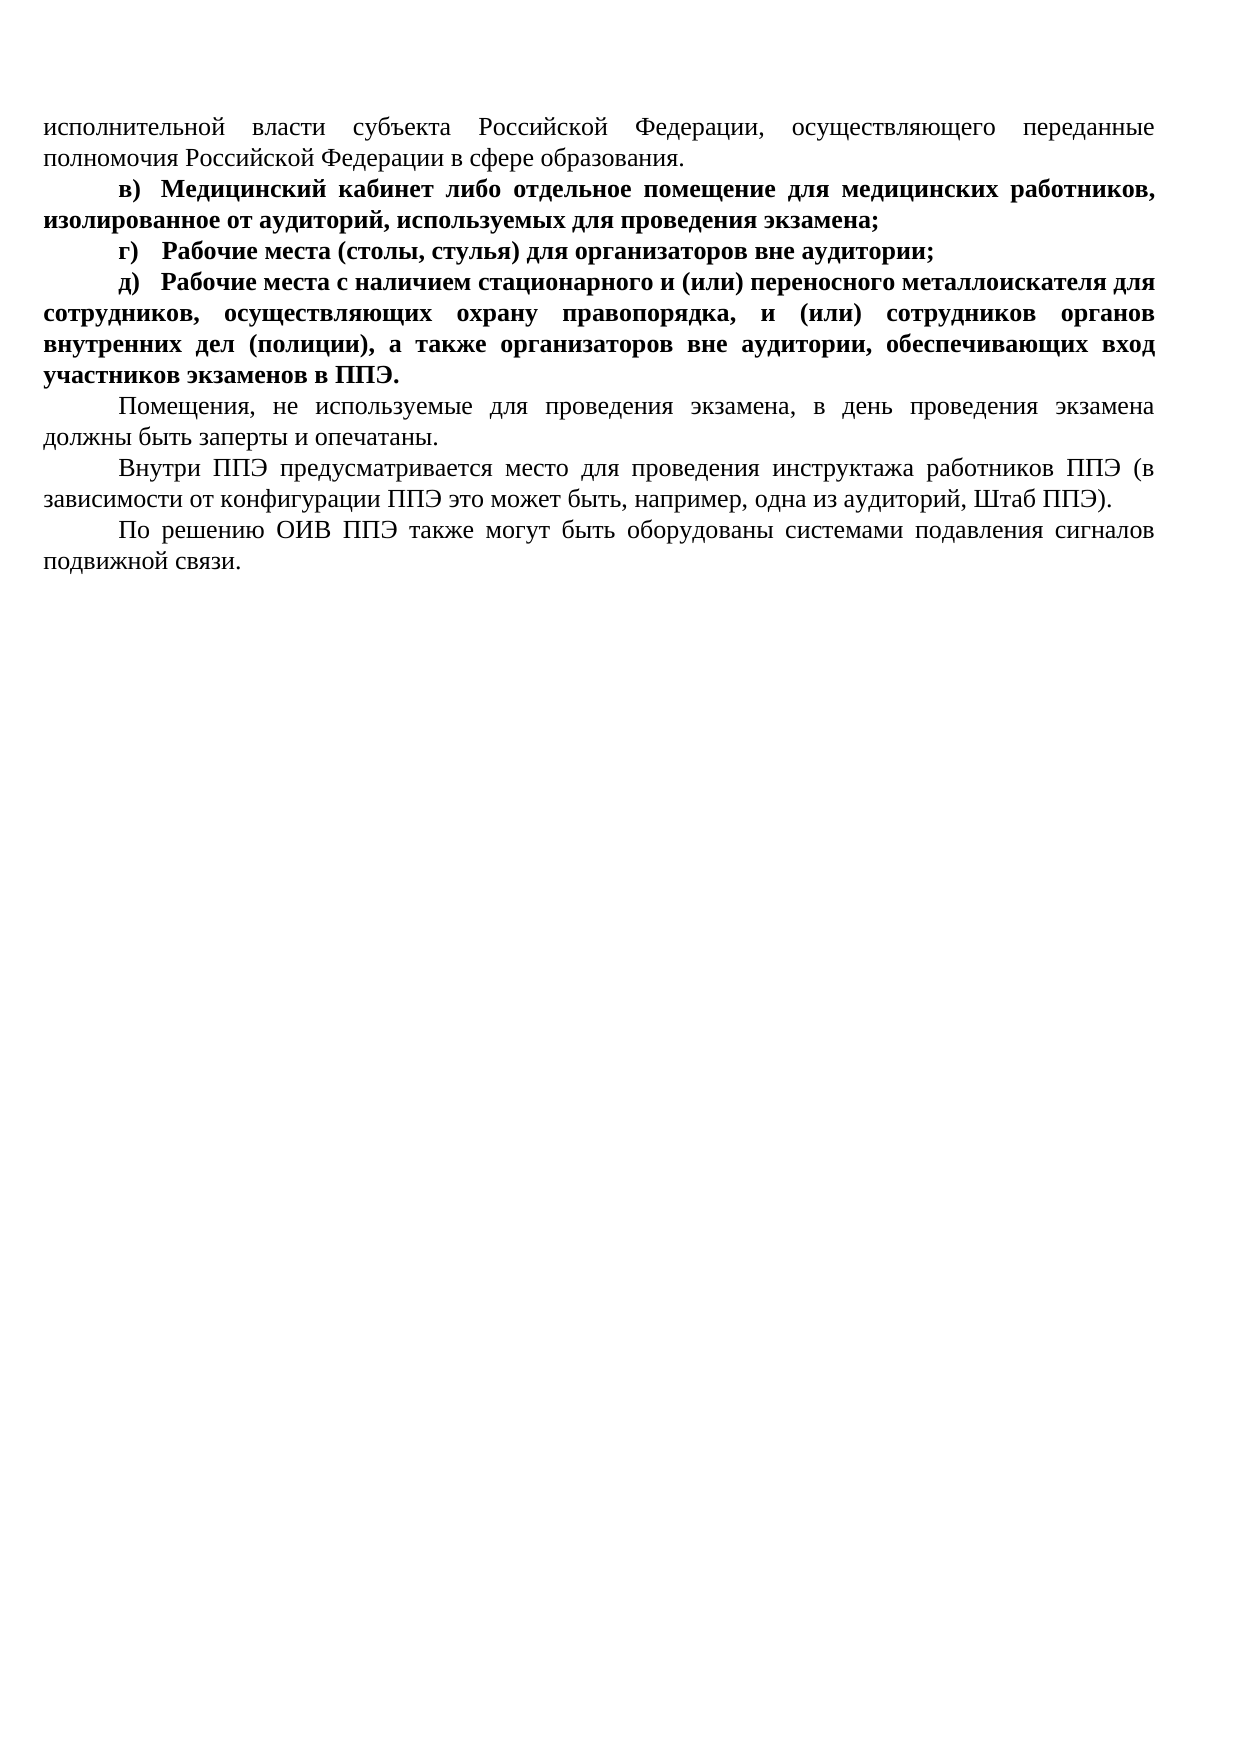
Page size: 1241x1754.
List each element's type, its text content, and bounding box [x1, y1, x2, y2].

text Внутри ППЭ предусматривается место для проведения инструктажа работников ППЭ (в зависимости от конфигурации ППЭ это может быть, например, одна из аудиторий, Штаб ППЭ). [43, 452, 1156, 514]
text в) Медицинский кабинет либо отдельное помещение для медицинских работников, изолированное от аудиторий, используемых для проведения экзамена; [43, 172, 1156, 234]
text Помещения, не используемые для проведения экзамена, в день проведения экзамена должны быть заперты и опечатаны. [43, 389, 1156, 452]
text д) Рабочие места с наличием стационарного и (или) переносного металлоискателя для сотрудников, осуществляющих охрану правопорядка, и (или) сотрудников органов внутренних дел (полиции), а также организаторов вне аудитории, обеспечивающих вход участников экзаменов в ППЭ. [43, 265, 1156, 389]
text По решению ОИВ ППЭ также могут быть оборудованы системами подавления сигналов подвижной связи. [43, 514, 1156, 576]
text г) Рабочие места (столы, стулья) для организаторов вне аудитории; [43, 234, 1158, 265]
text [43, 110, 1156, 172]
